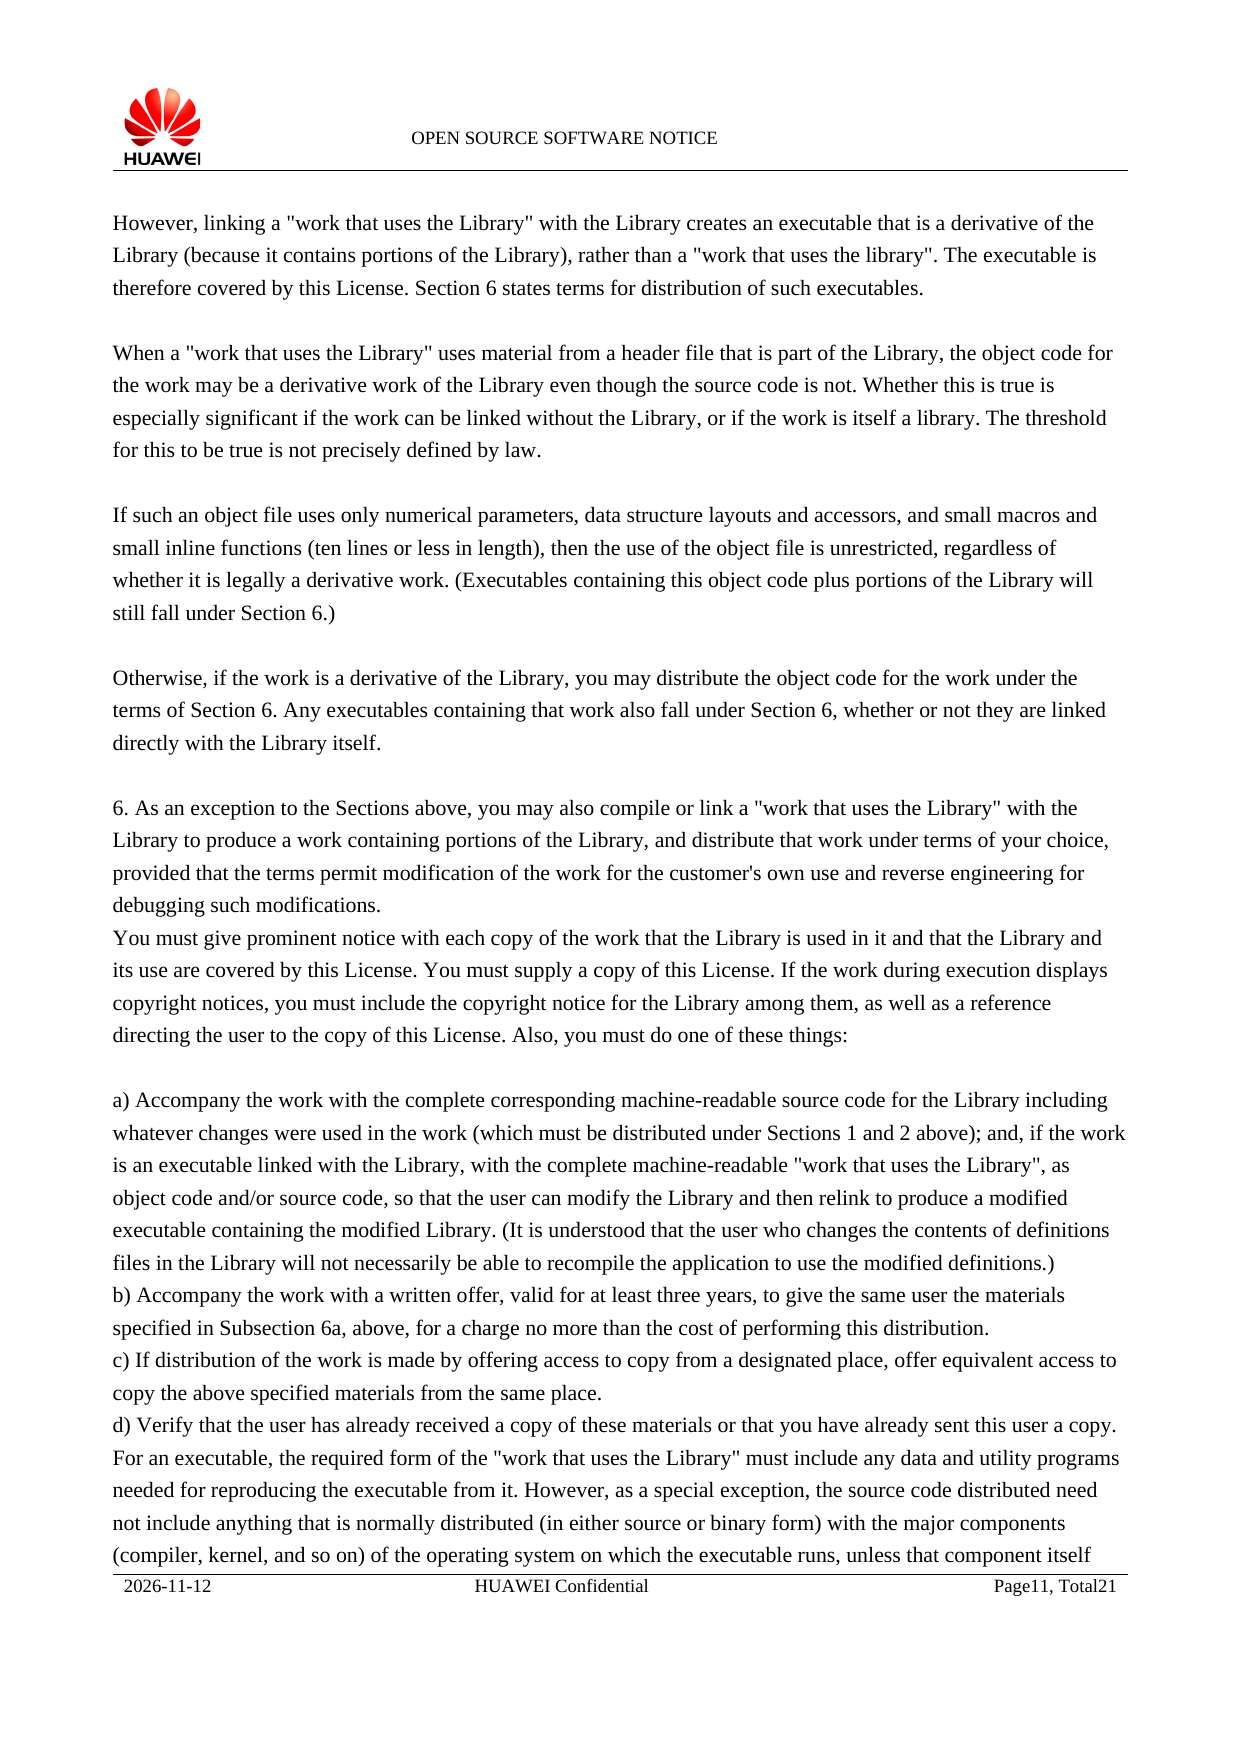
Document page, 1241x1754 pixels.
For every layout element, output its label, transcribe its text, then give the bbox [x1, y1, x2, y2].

picture [124, 88, 201, 165]
